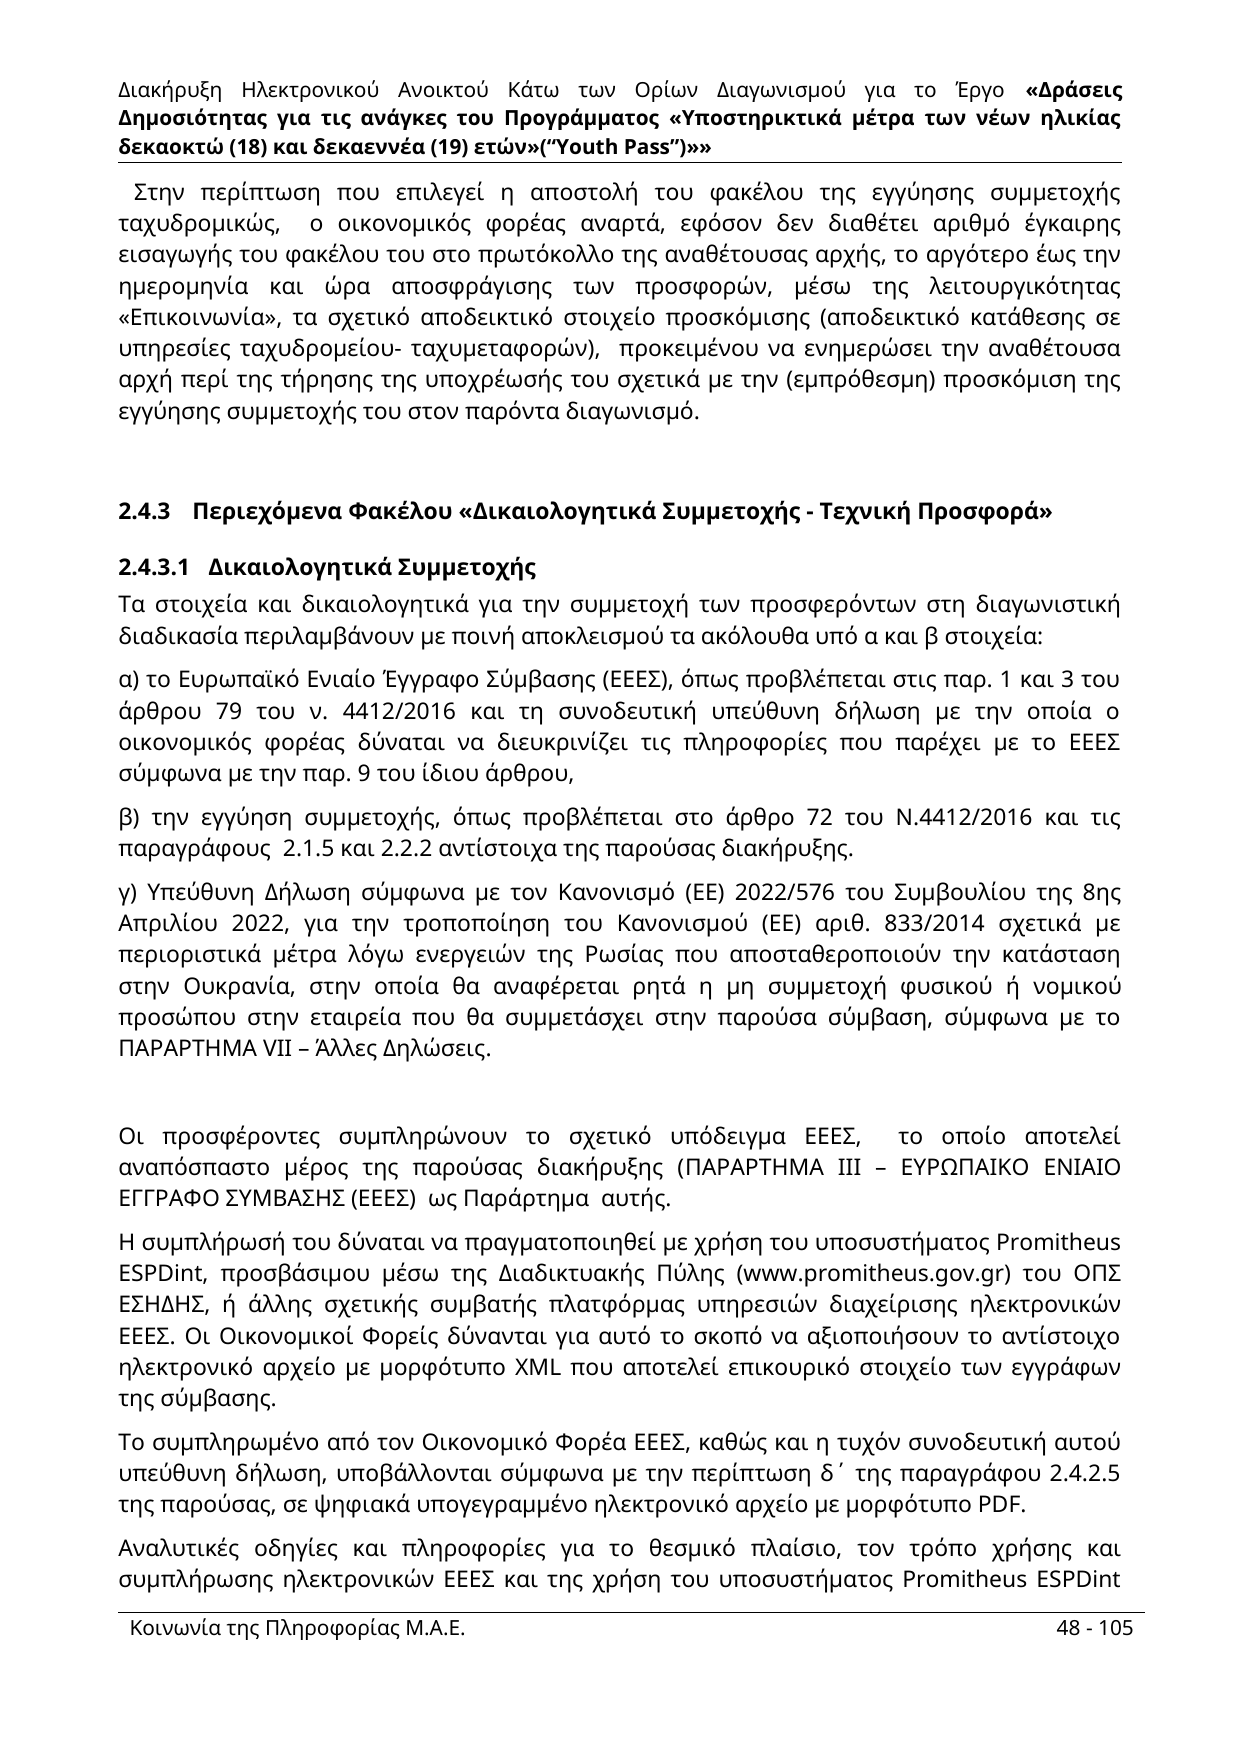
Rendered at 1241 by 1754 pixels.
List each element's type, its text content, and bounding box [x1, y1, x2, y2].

subtitle Δικαιολογητικά Συμμετοχής [118, 551, 1122, 582]
text γ) Υπεύθυνη Δήλωση σύμφωνα με τον Κανονισμό (ΕΕ) 2022/576 του Συμβουλίου της 8ης Απριλίου 2022, για την τροποποίηση του Κανονισμού (ΕΕ) αριθ. 833/2014 σχετικά με περιοριστικά μέτρα λόγω ενεργειών της Ρωσίας που αποσταθεροποιούν την κατάσταση στην Ουκρανία, στην οποία θα αναφέρεται ρητά η μη συμμετοχή φυσικού ή νομικού προσώπου στην εταιρεία που θα συμμετάσχει στην παρούσα σύμβαση, σύμφωνα με το ΠΑΡΑΡΤΗΜΑ VIΙ – Άλλες Δηλώσεις. [118, 876, 1122, 1063]
text Τα στοιχεία και δικαιολογητικά για την συμμετοχή των προσφερόντων στη διαγωνιστική διαδικασία περιλαμβάνουν με ποινή αποκλεισμού τα ακόλουθα υπό α και β στοιχεία: [118, 588, 1122, 651]
text Η συμπλήρωσή του δύναται να πραγματοποιηθεί με χρήση του υποσυστήματος Promitheus ESPDint, προσβάσιμου μέσω της Διαδικτυακής Πύλης (www.promitheus.gov.gr) του ΟΠΣ ΕΣΗΔΗΣ, ή άλλης σχετικής συμβατής πλατφόρμας υπηρεσιών διαχείρισης ηλεκτρονικών ΕΕΕΣ. Οι Οικονομικοί Φορείς δύνανται για αυτό το σκοπό να αξιοποιήσουν το αντίστοιχο ηλεκτρονικό αρχείο με μορφότυπο XML που αποτελεί επικουρικό στοιχείο των εγγράφων της σύμβασης. [118, 1226, 1122, 1413]
text α) το Ευρωπαϊκό Ενιαίο Έγγραφο Σύμβασης (ΕΕΕΣ), όπως προβλέπεται στις παρ. 1 και 3 του άρθρου 79 του ν. 4412/2016 και τη συνοδευτική υπεύθυνη δήλωση με την οποία ο οικονομικός φορέας δύναται να διευκρινίζει τις πληροφορίες που παρέχει με το ΕΕΕΣ σύμφωνα με την παρ. 9 του ίδιου άρθρου, [118, 663, 1122, 788]
text Στην περίπτωση που επιλεγεί η αποστολή του φακέλου της εγγύησης συμμετοχής ταχυδρομικώς, ο οικονομικός φορέας αναρτά, εφόσον δεν διαθέτει αριθμό έγκαιρης εισαγωγής του φακέλου του στο πρωτόκολλο της αναθέτουσας αρχής, το αργότερο έως την ημερομηνία και ώρα αποσφράγισης των προσφορών, μέσω της λειτουργικότητας «Επικοινωνία», τα σχετικό αποδεικτικό στοιχείο προσκόμισης (αποδεικτικό κατάθεσης σε υπηρεσίες ταχυδρομείου- ταχυμεταφορών), προκειμένου να ενημερώσει την αναθέτουσα αρχή περί της τήρησης της υποχρέωσής του σχετικά με την (εμπρόθεσμη) προσκόμιση της εγγύησης συμμετοχής του στον παρόντα διαγωνισμό. [118, 176, 1122, 426]
text Οι προσφέροντες συμπληρώνουν το σχετικό υπόδειγμα ΕΕΕΣ, το οποίο αποτελεί αναπόσπαστο μέρος της παρούσας διακήρυξης (ΠΑΡΑΡΤΗΜΑ ΙΙI – ΕΥΡΩΠΑΙΚΟ ΕΝΙΑΙΟ ΕΓΓΡΑΦΟ ΣΥΜΒΑΣΗΣ (ΕΕΕΣ) ως Παράρτημα αυτής. [118, 1120, 1122, 1213]
subtitle Περιεχόμενα Φακέλου «Δικαιολογητικά Συμμετοχής - Τεχνική Προσφορά» [118, 495, 1122, 526]
text β) την εγγύηση συμμετοχής, όπως προβλέπεται στο άρθρο 72 του Ν.4412/2016 και τις παραγράφους 2.1.5 και 2.2.2 αντίστοιχα της παρούσας διακήρυξης. [118, 801, 1122, 863]
text Το συμπληρωμένο από τον Οικονομικό Φορέα ΕΕΕΣ, καθώς και η τυχόν συνοδευτική αυτού υπεύθυνη δήλωση, υποβάλλονται σύμφωνα με την περίπτωση δ΄ της παραγράφου 2.4.2.5 της παρούσας, σε ψηφιακά υπογεγραμμένο ηλεκτρονικό αρχείο με μορφότυπο PDF. [118, 1426, 1122, 1520]
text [118, 1532, 1122, 1595]
